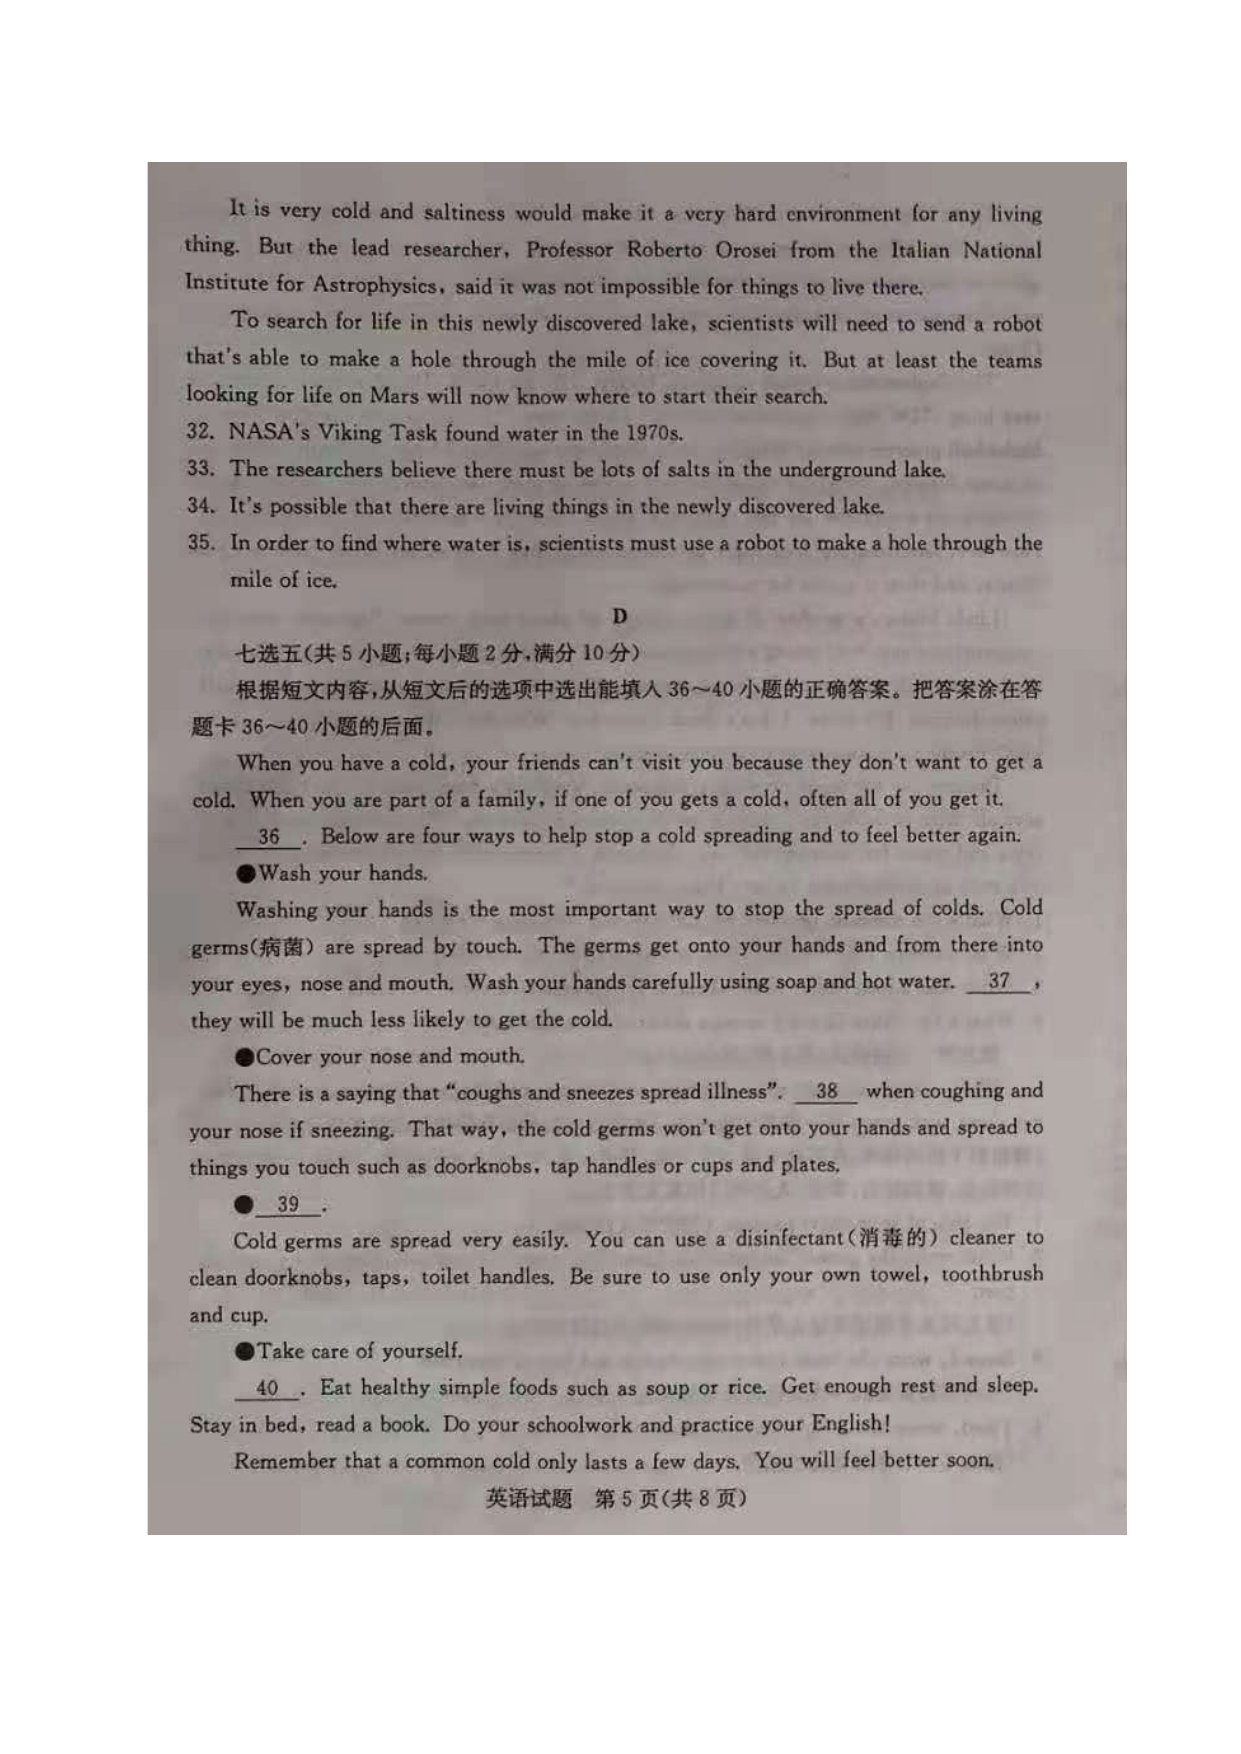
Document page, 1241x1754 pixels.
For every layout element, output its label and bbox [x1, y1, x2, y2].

picture [147, 162, 1127, 1535]
